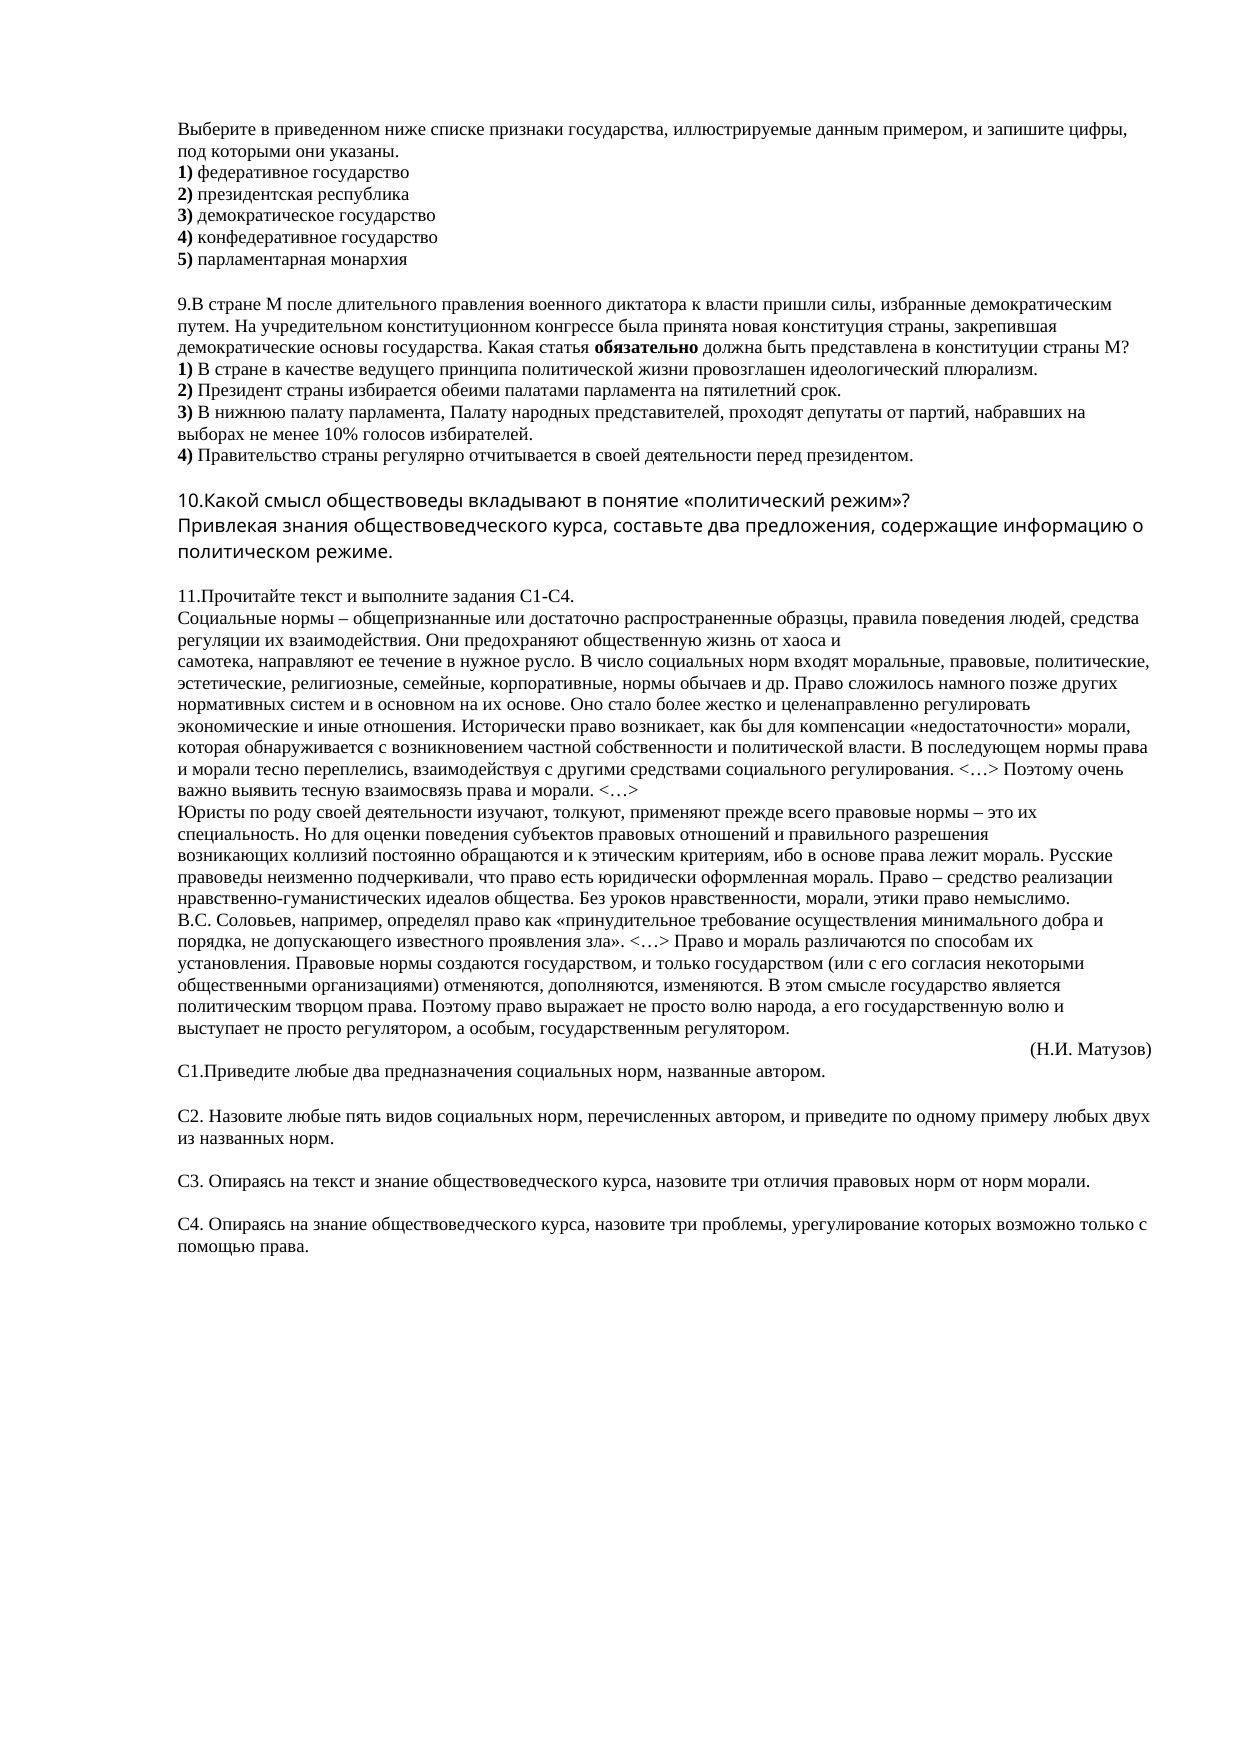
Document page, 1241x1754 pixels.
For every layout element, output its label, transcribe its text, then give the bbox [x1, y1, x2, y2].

text самотека, направляют ее течение в нужное русло. В число социальных норм входят моральные, правовые, политические, эстетические, религиозные, семейные, корпоративные, нормы обычаев и др. Право сложилось намного позже других нормативных систем и в основном на их основе. Оно стало более жестко и целенаправленно регулировать экономические и иные отношения. Исторически право возникает, как бы для компенсации «недостаточности» морали, которая обнаруживается с возникновением частной собственности и политической власти. В последующем нормы права и морали тесно переплелись, взаимодействуя с другими средствами социального регулирования. <…> Поэтому очень важно выявить тесную взаимосвязь права и морали. <…> [177, 650, 1152, 801]
text 3) демократическое государство [177, 204, 1152, 226]
text 5) парламентарная монархия [177, 247, 1152, 269]
text С4. Опираясь на знание обществоведческого курса, назовите три проблемы, урегулирование которых возможно только с помощью права. [177, 1213, 1152, 1256]
text 11.Прочитайте текст и выполните задания С1-С4. [177, 585, 1152, 607]
text 4) Правительство страны регулярно отчитывается в своей деятельности перед президентом. [177, 444, 1152, 466]
text возникающих коллизий постоянно обращаются и к этическим критериям, ибо в основе права лежит мораль. Русские правоведы неизменно подчеркивали, что право есть юридически оформленная мораль. Право – средство реализации нравственно-гуманистических идеалов общества. Без уроков нравственности, морали, этики право немыслимо. [177, 844, 1152, 909]
text 1) федеративное государство [177, 161, 1152, 183]
text С2. Назовите любые пять видов социальных норм, перечисленных автором, и приведите по одному примеру любых двух из названных норм. [177, 1105, 1152, 1148]
text 4) конфедеративное государство [177, 226, 1152, 247]
text 9.В стране М после длительного правления военного диктатора к власти пришли силы, избранные демократическим путем. На учредительном конституционном конгрессе была принята новая конституция страны, закрепившая демократические основы государства. Какая статья обязательно должна быть представлена в конституции страны М? [177, 293, 1152, 358]
text 2) Президент страны избирается обеими палатами парламента на пятилетний срок. [177, 379, 1152, 401]
text Выберите в приведенном ниже списке признаки государства, иллюстрируемые данным примером, и запишите цифры, под которыми они указаны. [177, 118, 1152, 161]
text С3. Опираясь на текст и знание обществоведческого курса, назовите три отличия правовых норм от норм морали. [177, 1170, 1152, 1192]
text 3) В нижнюю палату парламента, Палату народных представителей, проходят депутаты от партий, набравших на выборах не менее 10% голосов избирателей. [177, 401, 1152, 444]
text Социальные нормы – общепризнанные или достаточно распространенные образцы, правила поведения людей, средства регуляции их взаимодействия. Они предохраняют общественную жизнь от хаоса и [177, 607, 1152, 650]
text В.С. Соловьев, например, определял право как «принудительное требование осуществления минимального добра и порядка, не допускающего известного проявления зла». <…> Право и мораль различаются по способам их установления. Правовые нормы создаются государством, и только государством (или с его согласия некоторыми общественными организациями) отменяются, дополняются, изменяются. В этом смысле государство является политическим творцом права. Поэтому право выражает не просто волю народа, а его государственную волю и выступает не просто регулятором, а особым, государственным регулятором. [177, 909, 1152, 1038]
text 10.Какой смысл обществоведы вкладывают в понятие «политический режим»? [177, 487, 1152, 513]
text 1) В стране в качестве ведущего принципа политической жизни провозглашен идеологический плюрализм. [177, 358, 1152, 379]
text Юристы по роду своей деятельности изучают, толкуют, применяют прежде всего правовые нормы – это их специальность. Но для оценки поведения субъектов правовых отношений и правильного разрешения [177, 801, 1152, 844]
text С1.Приведите любые два предназначения социальных норм, названные автором. [177, 1060, 1152, 1081]
text (Н.И. Матузов) [177, 1038, 1152, 1060]
text 2) президентская республика [177, 183, 1152, 204]
text Привлекая знания обществоведческого курса, составьте два предложения, содержащие информацию о политическом режиме. [177, 513, 1152, 564]
